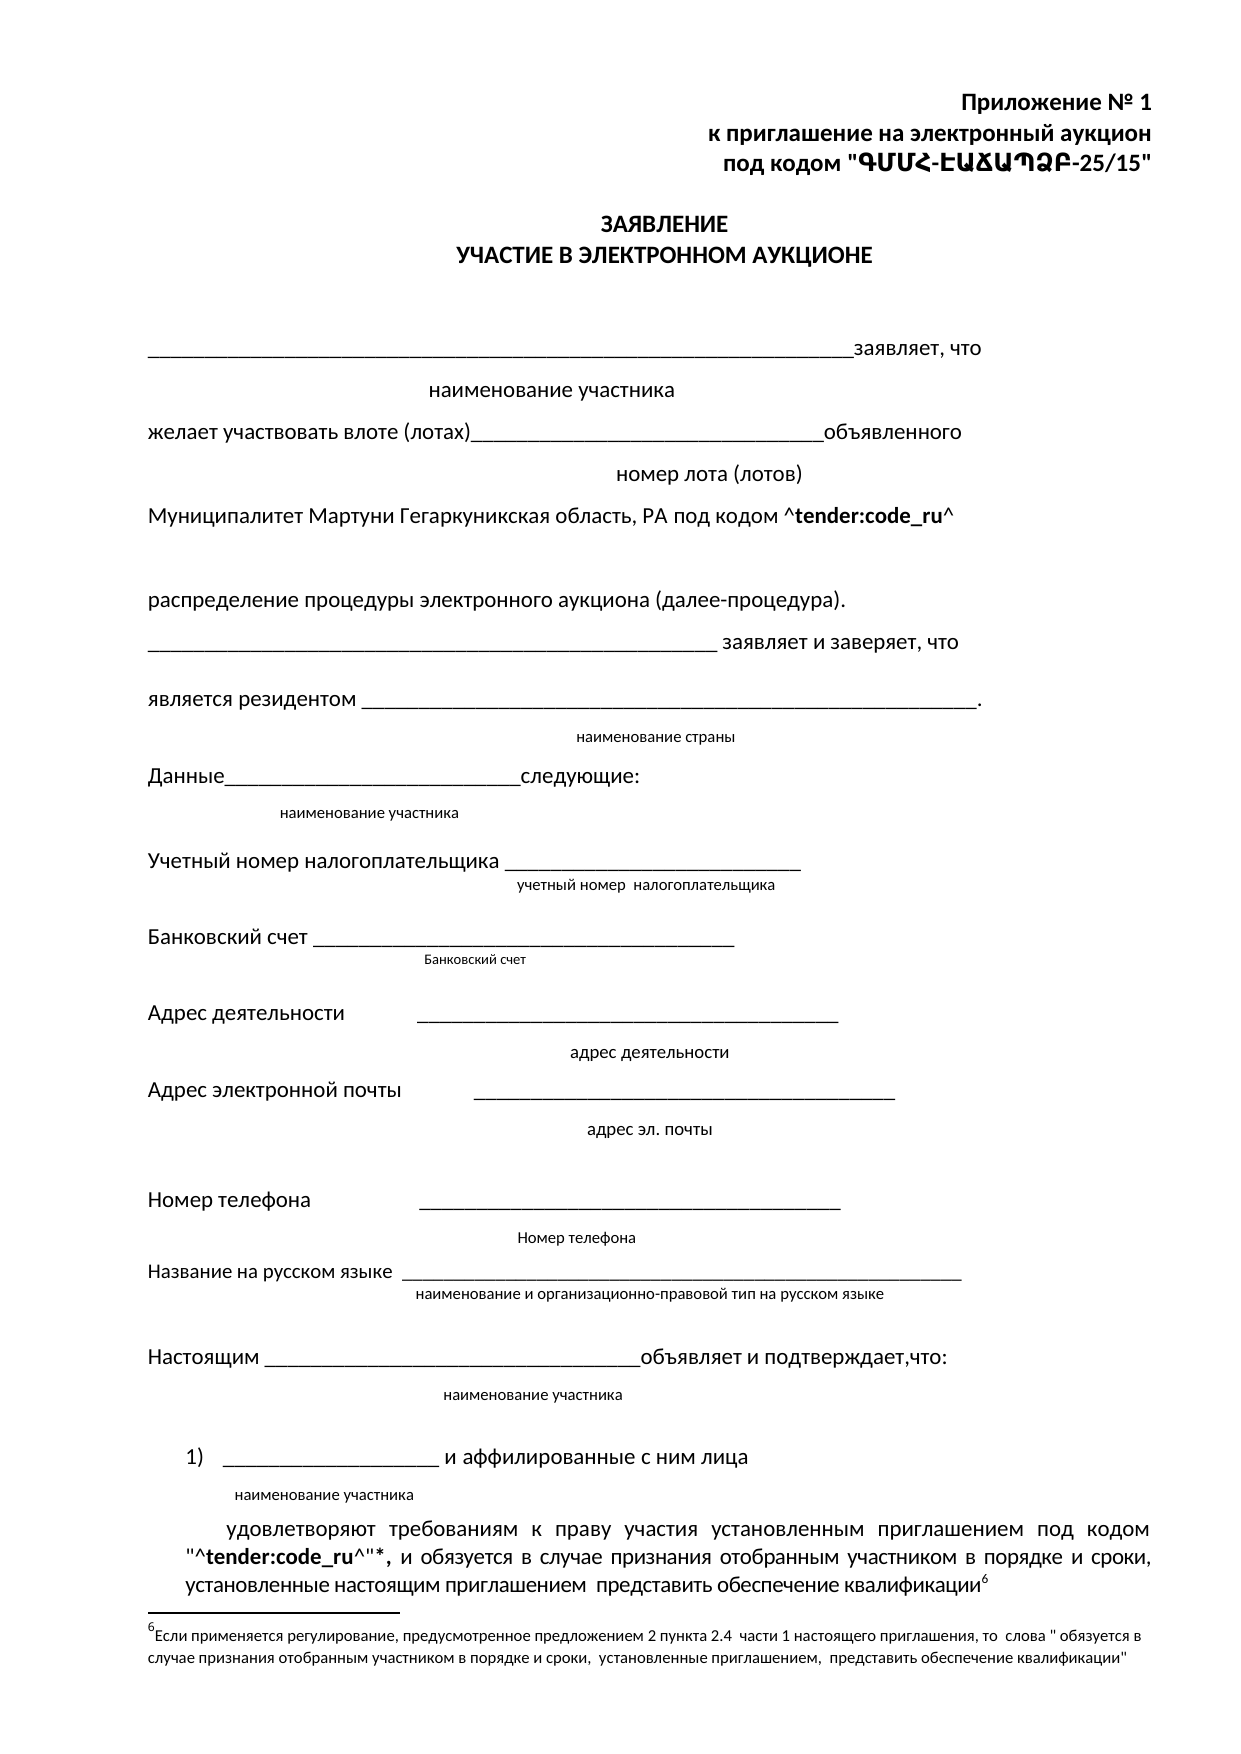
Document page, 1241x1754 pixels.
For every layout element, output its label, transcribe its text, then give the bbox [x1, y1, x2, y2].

text наименование участника [148, 1484, 1152, 1504]
text наименование участника [428, 375, 1152, 403]
text УЧАСТИЕ В ЭЛЕКТРОННОМ АУКЦИОНЕ [177, 239, 1152, 269]
text является резидентом ______________________________________________________. [148, 684, 1152, 713]
text наименование и организационно-правовой тип на русском языке [148, 1283, 1152, 1304]
text Название на русском языке ______________________________________________________ [148, 1258, 1152, 1283]
text номер лота (лотов) [606, 459, 1152, 487]
text ______________________________________________________________заявляет, что [148, 333, 1152, 361]
list ___________________ и аффилированные с ним лица [185, 1442, 1152, 1470]
text Банковский счет [148, 950, 1152, 968]
text к приглашение на электронный аукцион [177, 117, 1152, 147]
text Учетный номер налогоплательщика __________________________ [148, 846, 1152, 874]
text Номер телефона [517, 1227, 1152, 1248]
text удовлетворяют требованиям к праву участия установленным приглашением под кодом "^tender:code_ru^"*, и обязуется в случае признания отобранным участником в порядке и сроки, установленные настоящим приглашением представить обеспечение квалификации [185, 1514, 1152, 1598]
text учетный номер налогоплательщика [148, 874, 1152, 894]
text желает участвовать влоте (лотах)_______________________________объявленного [148, 417, 1152, 445]
text адрес эл. почты [148, 1117, 1152, 1140]
text Приложение № 1 [148, 86, 1152, 117]
text Данные__________________________следующие: [148, 761, 1152, 789]
text ЗАЯВЛЕНИЕ [177, 208, 1152, 239]
text Номер телефона _____________________________________ [148, 1186, 1152, 1213]
text распределение процедуры электронного аукциона (далее-процедура). [148, 585, 1152, 613]
text Адрес электронной почты _____________________________________ [148, 1075, 1152, 1103]
text Муниципалитет Мартуни Гегаркуникская область, РА под кодом ^tender:code_ru^ [148, 501, 1152, 529]
text наименование участника [443, 1384, 1152, 1404]
text под кодом "ԳՄՄՀ-ԷԱՃԱՊՁԲ-25/15" [177, 147, 1152, 178]
text Настоящим _________________________________объявляет и подтверждает,что: [148, 1342, 1152, 1370]
text наименование участника [148, 803, 1152, 823]
text Банковский счет _____________________________________ [148, 922, 1152, 950]
text Адрес деятельности _____________________________________ [148, 998, 1152, 1026]
text адрес деятельности [148, 1040, 1152, 1063]
text __________________________________________________ заявляет и заверяет, что [148, 627, 1152, 655]
text наименование страны [576, 727, 1152, 747]
